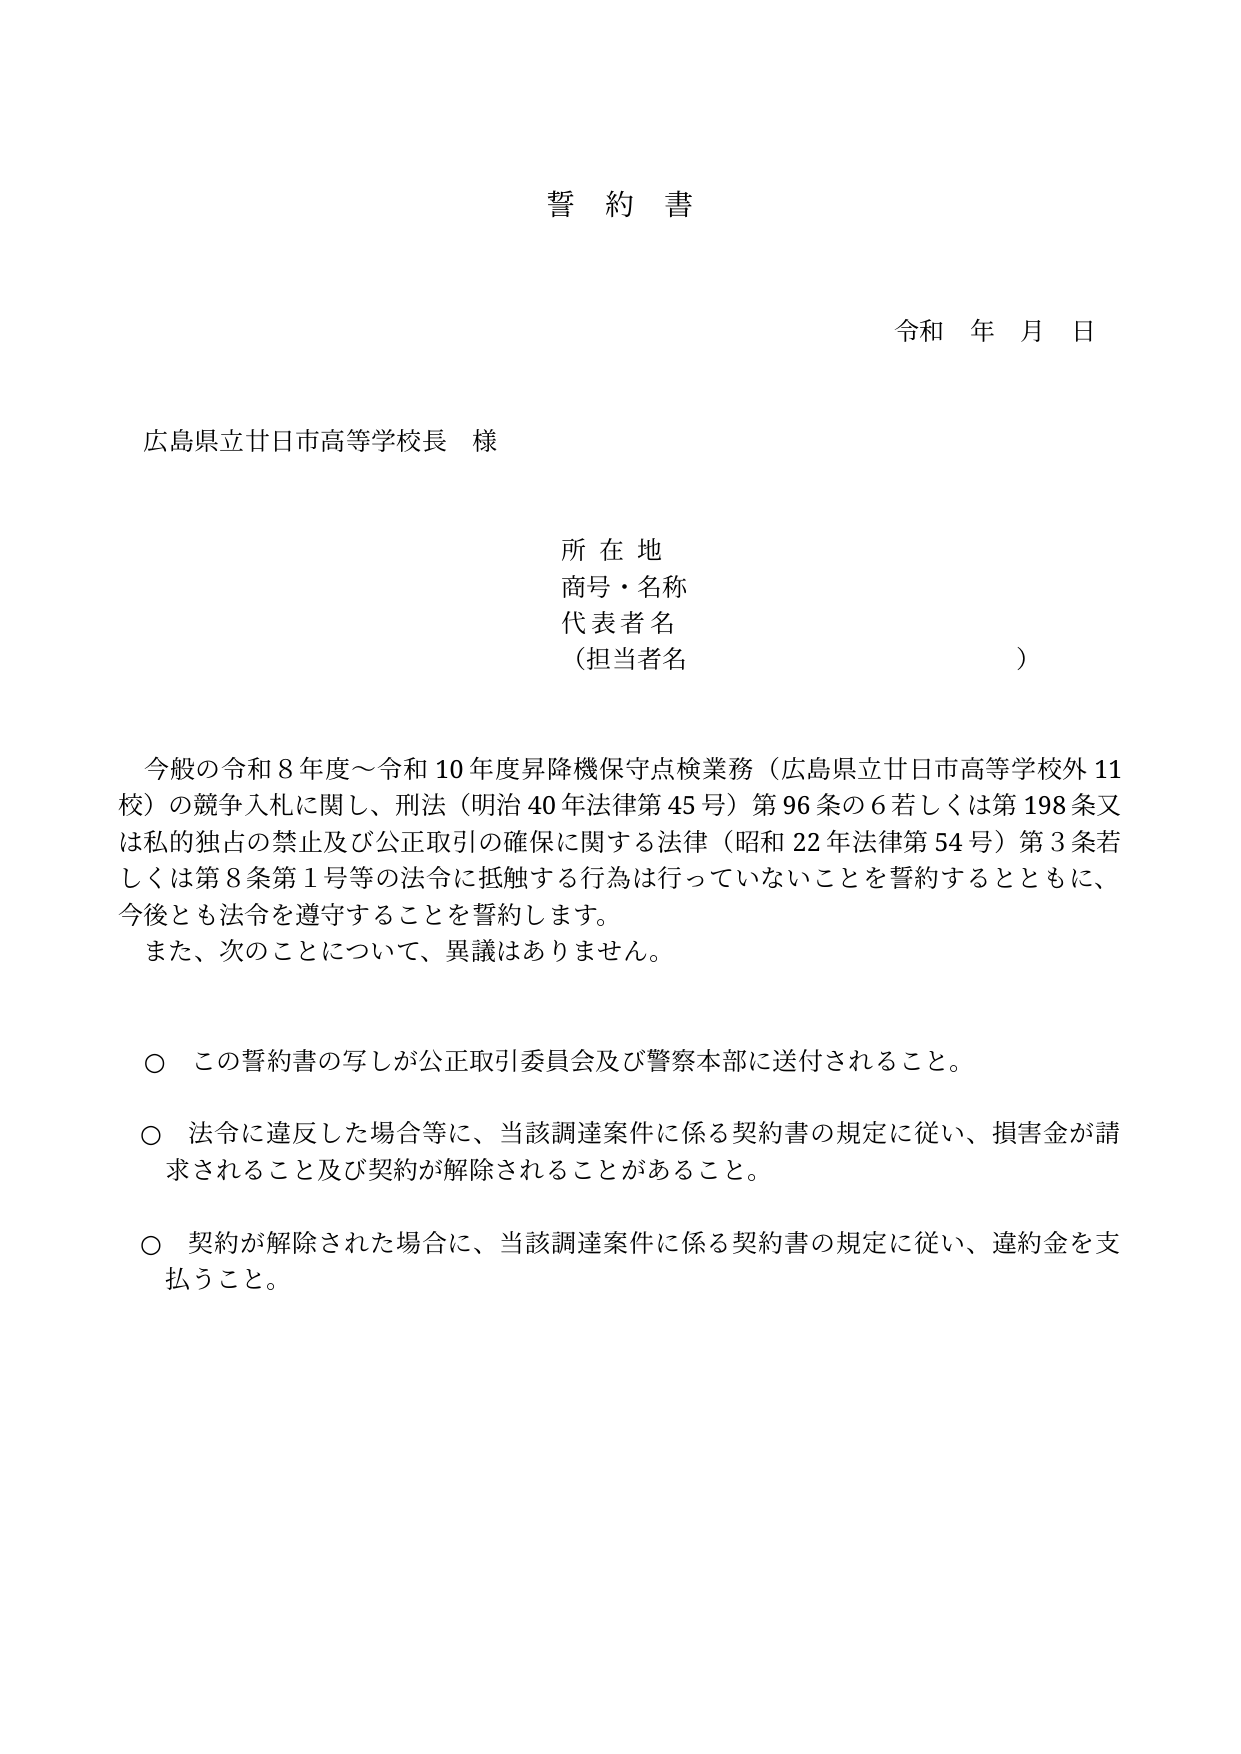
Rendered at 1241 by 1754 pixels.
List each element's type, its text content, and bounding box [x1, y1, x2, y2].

text 所在地 [561, 531, 1122, 567]
text また、次のことについて、異議はありません。 [118, 932, 1122, 968]
text ○ 法令に違反した場合等に、当該調達案件に係る契約書の規定に従い、損害金が請求されること及び契約が解除されることがあること。 [140, 1114, 1122, 1187]
text ○ この誓約書の写しが公正取引委員会及び警察本部に送付されること。 [118, 1041, 1122, 1077]
text 今般の令和８年度～令和10年度昇降機保守点検業務（広島県立廿日市高等学校外11校）の競争入札に関し、刑法（明治40年法律第45号）第96条の６若しくは第198条又は私的独占の禁止及び公正取引の確保に関する法律（昭和22年法律第54号）第３条若しくは第８条第１号等の法令に抵触する行為は行っていないことを誓約するとともに、今後とも法令を遵守することを誓約します。 [118, 749, 1122, 932]
text 誓 約 書 [118, 166, 1122, 239]
text 代表者名 [561, 603, 1122, 640]
text 令和 年 月 日 [118, 312, 1096, 348]
text 商号・名称 [561, 567, 1122, 603]
text ○ 契約が解除された場合に、当該調達案件に係る契約書の規定に従い、違約金を支払うこと。 [140, 1223, 1122, 1296]
text （担当者名 ） [561, 640, 1122, 676]
text 広島県立廿日市高等学校長 様 [118, 421, 1122, 458]
